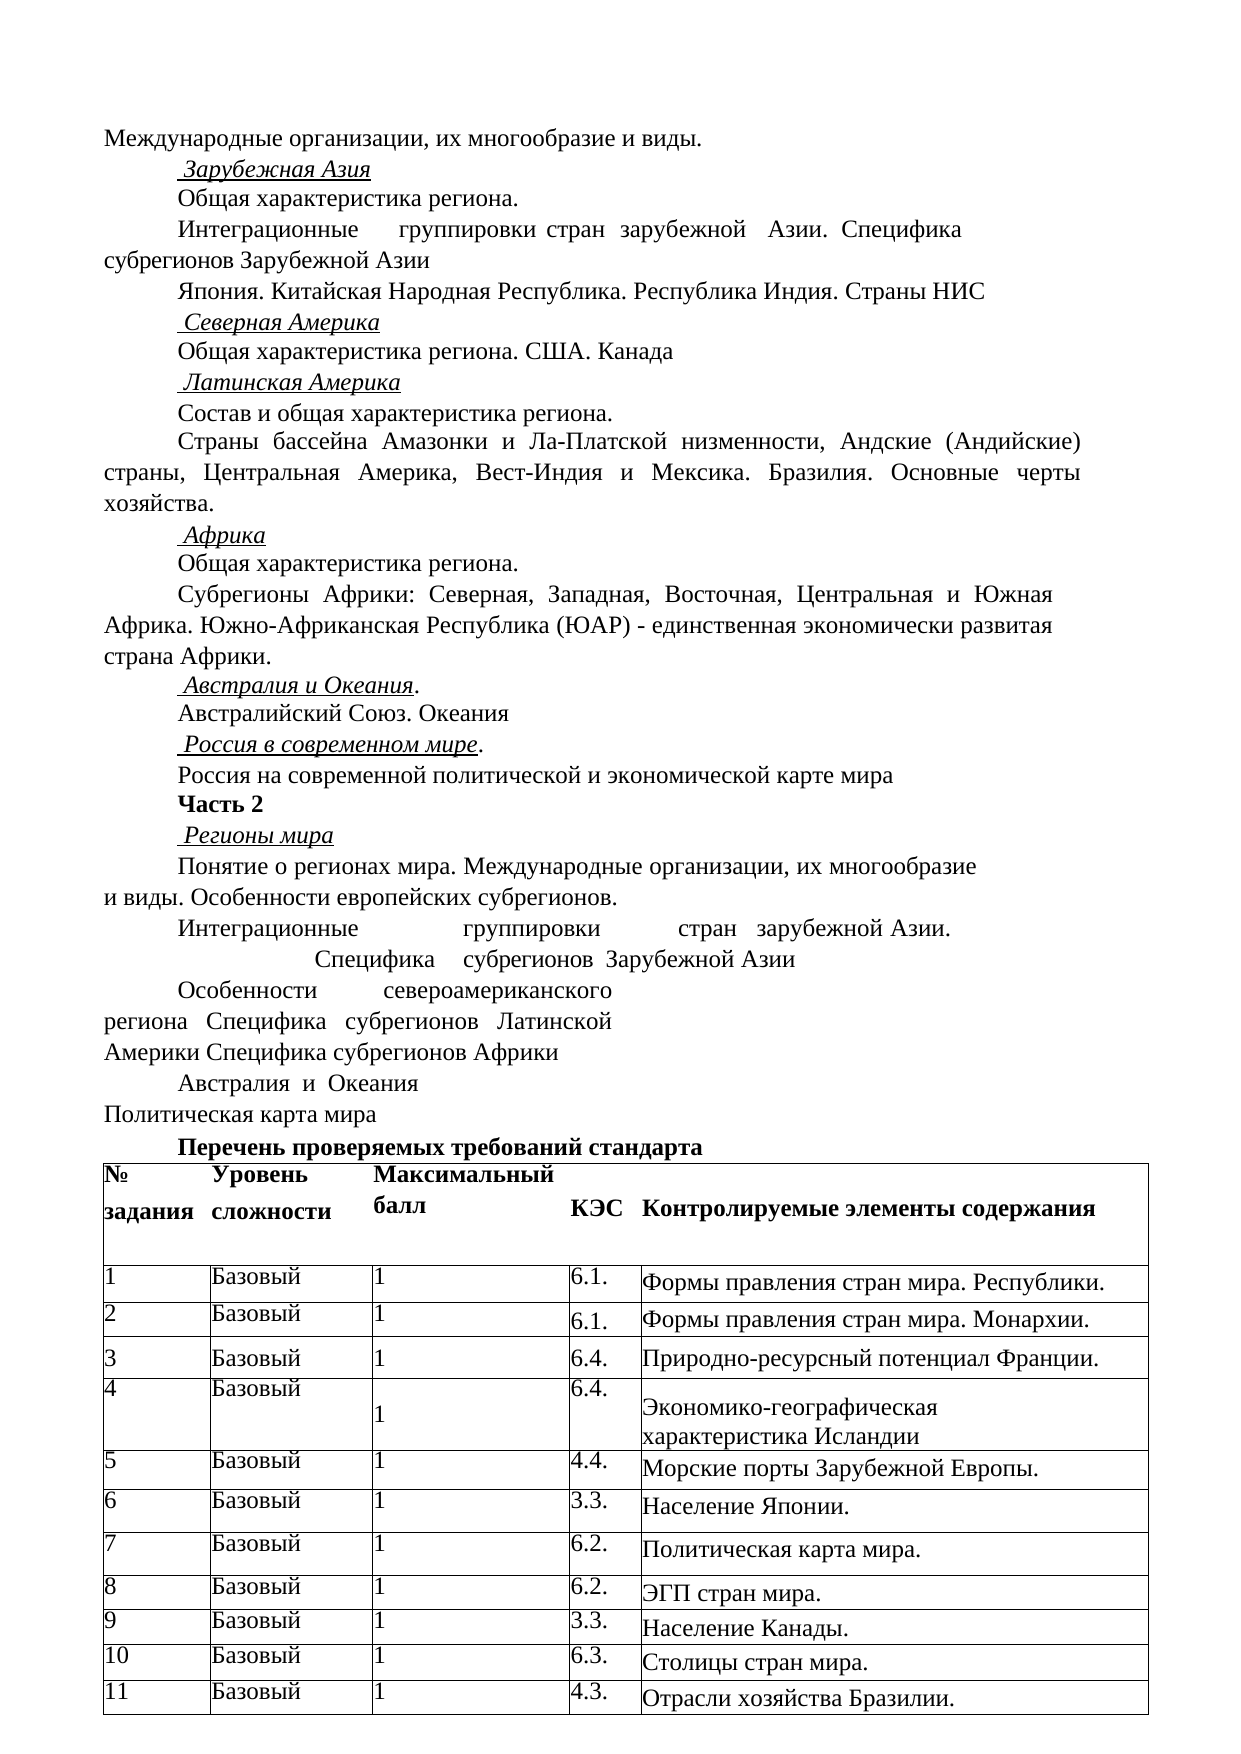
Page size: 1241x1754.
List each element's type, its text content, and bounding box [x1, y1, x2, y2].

text Интеграционные группировки стран зарубежной Азии. Специфика субрегионов Зарубежной Азии [103, 214, 1053, 274]
text Страны бассейна Амазонки и Ла-Платской низменности, Андские (Андийские) страны, Центральная Америка, Вест-Индия и Мексика. Бразилия. Основные черты хозяйства. [103, 426, 1082, 517]
table_cell 6.2. [570, 1533, 641, 1575]
table_cell Базовый [211, 1533, 372, 1575]
text Северная Америка [103, 307, 1151, 336]
text Общая характеристика региона. США. Канада [103, 336, 1151, 364]
table_cell Политическая карта мира. [642, 1533, 1148, 1575]
text Австралийский Союз. Океания [103, 698, 1151, 727]
table_cell Формы правления стран мира. Монархии. [642, 1303, 1148, 1336]
table_cell 4 [104, 1379, 210, 1449]
table_cell Столицы стран мира. [642, 1645, 1148, 1680]
table_cell 3 [104, 1337, 210, 1377]
table_cell 4.4. [570, 1451, 641, 1489]
table_cell Базовый [211, 1681, 372, 1714]
text Россия в современном мире. [103, 729, 1151, 758]
table_cell 6.2. [570, 1576, 641, 1609]
table_cell 1 [373, 1645, 569, 1680]
table_cell 1 [104, 1266, 210, 1302]
text Перечень проверяемых требований стандарта [103, 1132, 1032, 1161]
table_header КЭС [570, 1164, 641, 1265]
table_header Контролируемые элементы содержания [641, 1164, 1148, 1265]
text Интеграционные группировки стран зарубежной Азии. Специфика субрегионов Зарубежной Азии [103, 913, 1054, 973]
table_cell 11 [104, 1681, 210, 1714]
table_cell Население Канады. [642, 1610, 1148, 1644]
table_cell 3.3. [570, 1490, 641, 1532]
table_cell 1 [373, 1379, 569, 1449]
text Особенности североамериканского региона Специфика субрегионов Латинской Америки Специфика субрегионов Африки [103, 975, 612, 1066]
table_cell Базовый [211, 1576, 372, 1609]
table_cell Базовый [211, 1610, 372, 1644]
table_cell Базовый [211, 1379, 372, 1449]
table_cell Экономико-географическая характеристика Исландии [642, 1379, 1148, 1449]
table_cell Базовый [211, 1645, 372, 1680]
text Япония. Китайская Народная Республика. Республика Индия. Страны НИС [103, 276, 1151, 305]
table_cell 7 [104, 1533, 210, 1575]
table_cell Базовый [211, 1337, 372, 1377]
table_header Максимальный балл [373, 1164, 570, 1265]
text Россия на современной политической и экономической карте мира [103, 760, 1151, 789]
text Субрегионы Африки: Северная, Западная, Восточная, Центральная и Южная Африка. Южно-Африканская Республика (ЮАР) - единственная экономически развитая страна Африки. [103, 579, 1053, 670]
table_cell 1 [373, 1337, 569, 1377]
table_cell 6.3. [570, 1645, 641, 1680]
text Состав и общая характеристика региона. [103, 398, 1151, 426]
table_cell Природно-ресурсный потенциал Франции. [642, 1337, 1148, 1377]
table_cell 4.3. [570, 1681, 641, 1714]
table_cell Формы правления стран мира. Республики. [642, 1266, 1148, 1302]
table_cell 8 [104, 1576, 210, 1609]
table_cell 2 [104, 1303, 210, 1336]
table_cell 1 [373, 1266, 569, 1302]
table_cell ЭГП стран мира. [642, 1576, 1148, 1609]
table_cell 5 [104, 1451, 210, 1489]
table_cell 9 [104, 1610, 210, 1644]
text Часть 2 [103, 789, 1151, 818]
table_cell 10 [104, 1645, 210, 1680]
table_header Уровень сложности [210, 1164, 373, 1265]
table_cell Базовый [211, 1451, 372, 1489]
table_cell 6.1. [570, 1303, 641, 1336]
table_cell Базовый [211, 1266, 372, 1302]
table_cell 6.4. [570, 1379, 641, 1449]
table_cell 6.1. [570, 1266, 641, 1302]
table_cell Базовый [211, 1490, 372, 1532]
table_cell 1 [373, 1576, 569, 1609]
table_cell 6.4. [570, 1337, 641, 1377]
text Африка [103, 520, 1151, 548]
text Регионы мира [103, 820, 1151, 849]
text Понятие о регионах мира. Международные организации, их многообразие и виды. Особенности европейских субрегионов. [103, 851, 977, 911]
text Общая характеристика региона. [103, 183, 1151, 212]
table_cell Население Японии. [642, 1490, 1148, 1532]
table_cell Отрасли хозяйства Бразилии. [642, 1681, 1148, 1714]
table_cell 1 [373, 1681, 569, 1714]
text Австралия и Океания Политическая карта мира [103, 1068, 418, 1128]
table_cell 1 [373, 1303, 569, 1336]
text Общая характеристика региона. [103, 548, 1151, 577]
text Австралия и Океания. [103, 672, 1151, 698]
text Латинская Америка [103, 367, 1151, 395]
table_cell 3.3. [570, 1610, 641, 1644]
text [103, 123, 1151, 152]
table_cell Морские порты Зарубежной Европы. [642, 1451, 1148, 1489]
table_cell 6 [104, 1490, 210, 1532]
table_header № задания [104, 1164, 210, 1265]
text Зарубежная Азия [103, 154, 1151, 183]
table_cell 1 [373, 1533, 569, 1575]
table_cell 1 [373, 1490, 569, 1532]
table_cell Базовый [211, 1303, 372, 1336]
table_cell 1 [373, 1610, 569, 1644]
table_cell 1 [373, 1451, 569, 1489]
